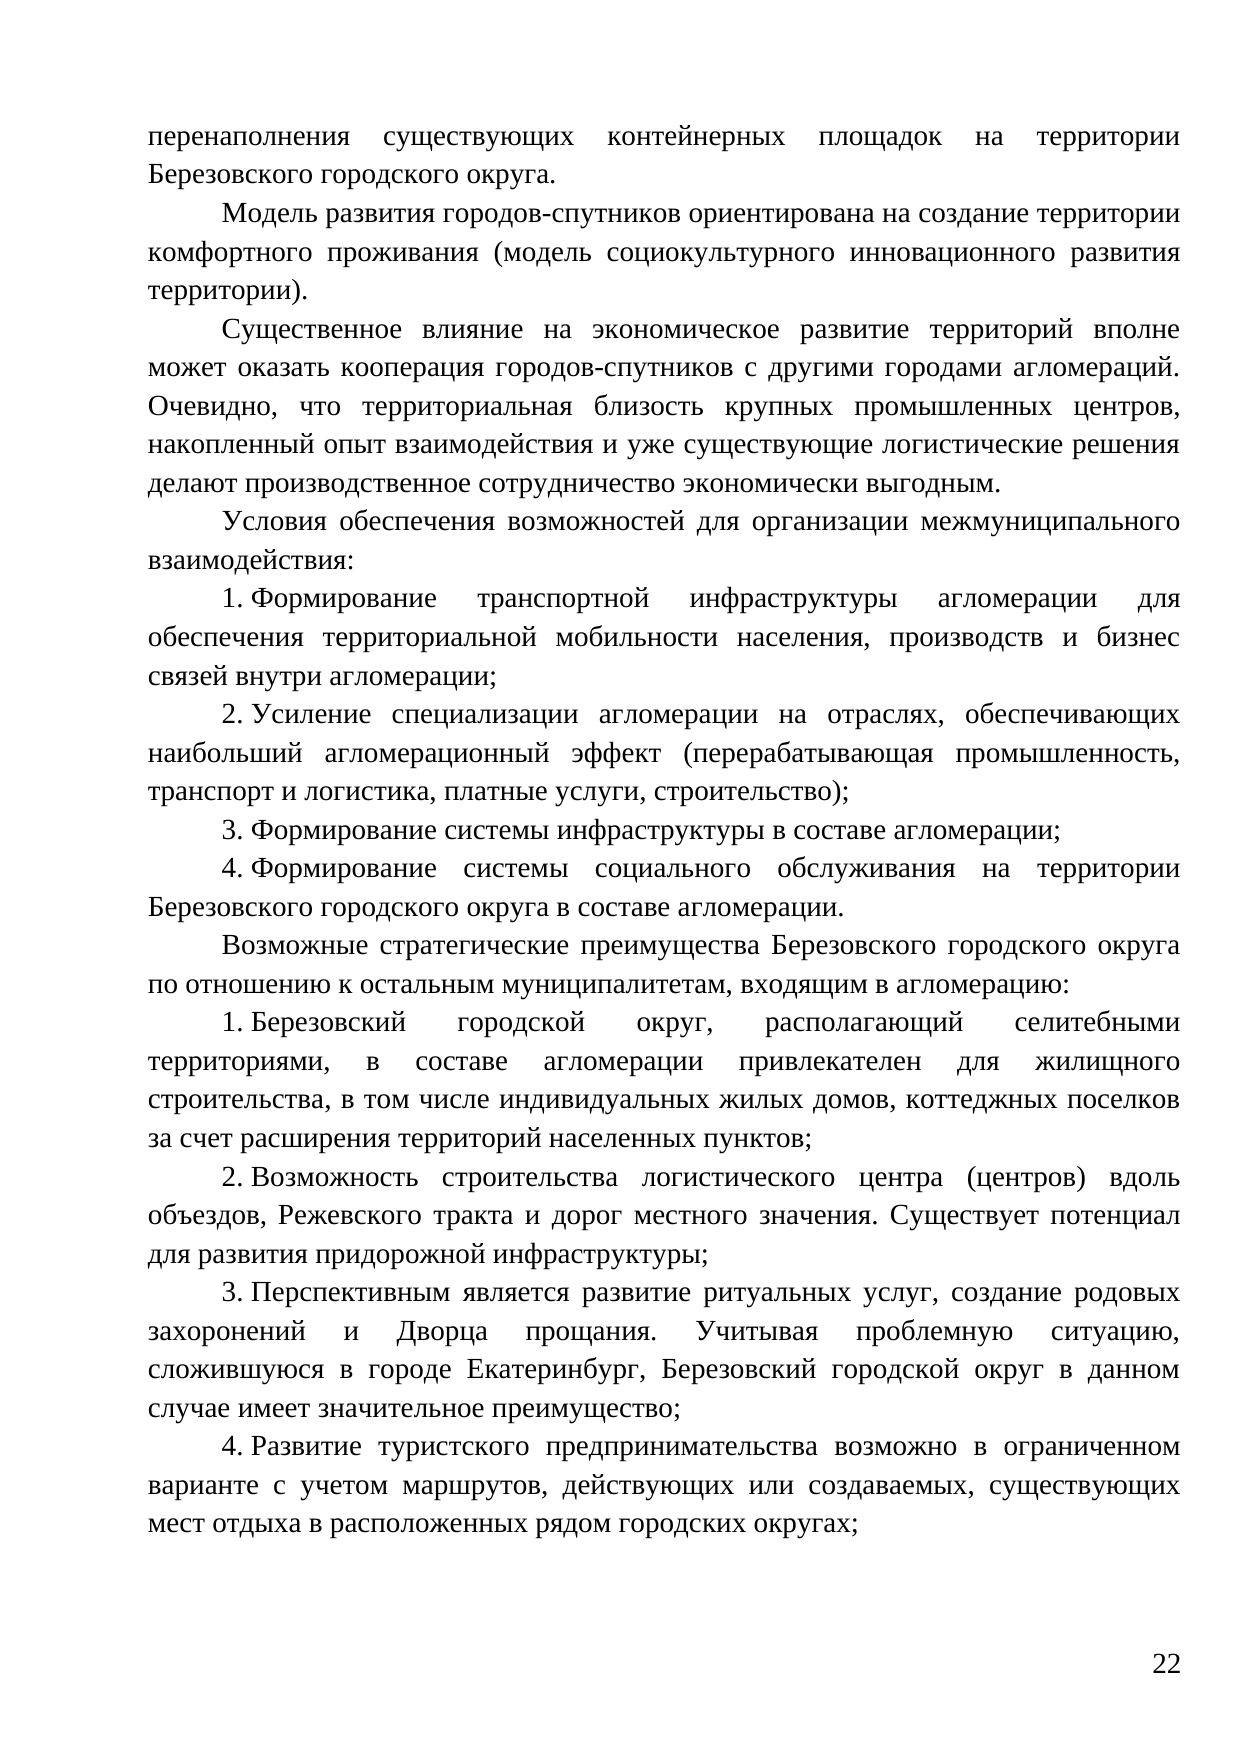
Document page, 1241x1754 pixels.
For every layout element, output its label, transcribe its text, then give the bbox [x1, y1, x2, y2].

text 3. Перспективным является развитие ритуальных услуг, создание родовых захоронений и Дворца прощания. Учитывая проблемную ситуацию, сложившуюся в городе Екатеринбург, Березовский городской округ в данном случае имеет значительное преимущество; [148, 1274, 1181, 1423]
text Возможные стратегические преимущества Березовского городского округа по отношению к остальным муниципалитетам, входящим в агломерацию: [148, 927, 1181, 999]
list 4. Формирование системы социального обслуживания на территории Березовского городского округа в составе агломерации. [148, 850, 1181, 922]
text 1. Березовский городской округ, располагающий селитебными территориями, в составе агломерации привлекателен для жилищного строительства, в том числе индивидуальных жилых домов, коттеджных поселков за счет расширения территорий населенных пунктов; [148, 1004, 1181, 1154]
list 3. Формирование системы инфраструктуры в составе агломерации; [148, 812, 1181, 845]
list 1. Формирование транспортной инфраструктуры агломерации для обеспечения территориальной мобильности населения, производств и бизнес связей внутри агломерации; [148, 581, 1181, 691]
list 2. Усиление специализации агломерации на отраслях, обеспечивающих наибольший агломерационный эффект (перерабатывающая промышленность, транспорт и логистика, платные услуги, строительство); [148, 696, 1181, 807]
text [148, 118, 1181, 190]
text 2. Возможность строительства логистического центра (центров) вдоль объездов, Режевского тракта и дорог местного значения. Существует потенциал для развития придорожной инфраструктуры; [148, 1159, 1181, 1269]
text Модель развития городов-спутников ориентирована на создание территории комфортного проживания (модель социокультурного инновационного развития территории). [148, 195, 1181, 306]
text Условия обеспечения возможностей для организации межмуниципального взаимодействия: [148, 503, 1181, 576]
text Существенное влияние на экономическое развитие территорий вполне может оказать кооперация городов-спутников с другими городами агломераций. Очевидно, что территориальная близость крупных промышленных центров, накопленный опыт взаимодействия и уже существующие логистические решения делают производственное сотрудничество экономически выгодным. [148, 311, 1181, 498]
text 4. Развитие туристского предпринимательства возможно в ограниченном варианте с учетом маршрутов, действующих или создаваемых, существующих мест отдыха в расположенных рядом городских округах; [148, 1428, 1181, 1539]
